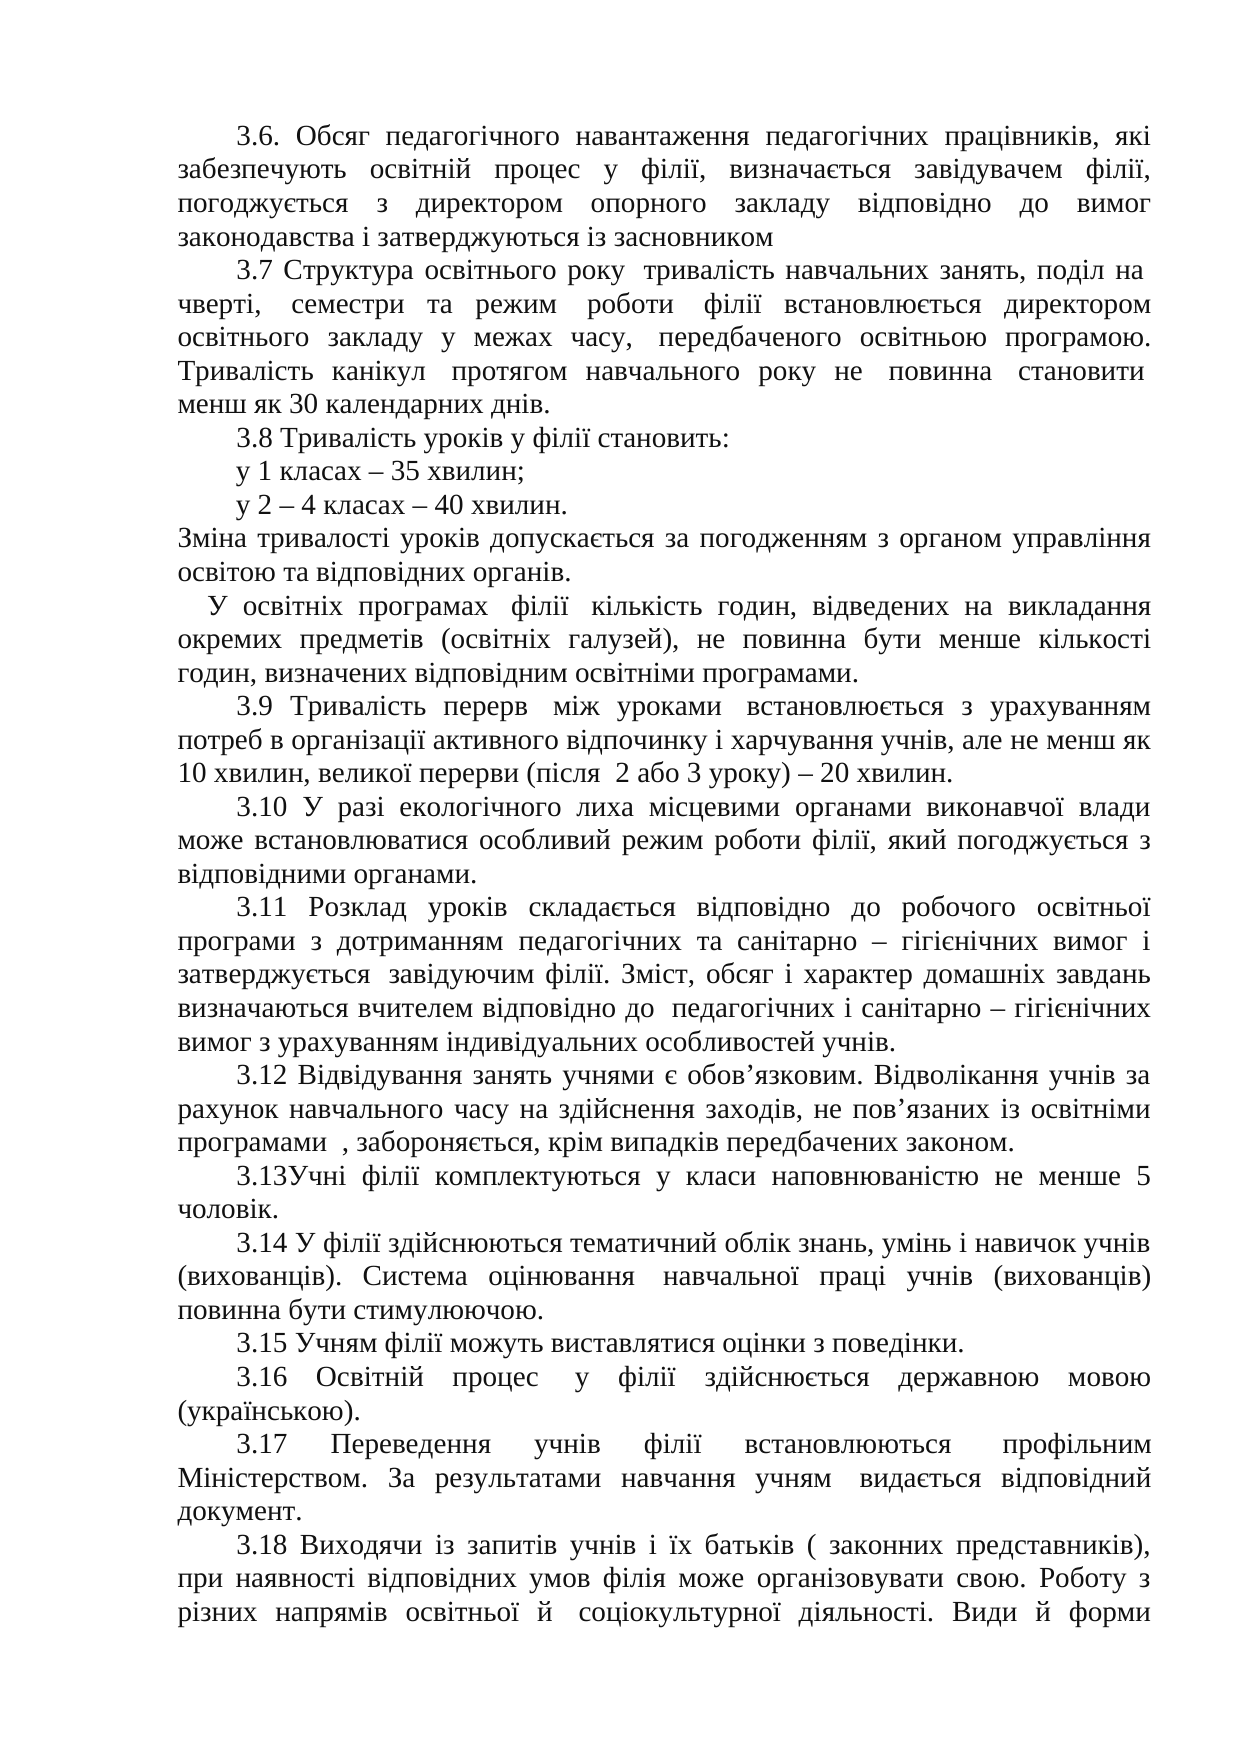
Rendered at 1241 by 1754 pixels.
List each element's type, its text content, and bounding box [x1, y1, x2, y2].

text 3.6. Обсяг педагогічного навантаження педагогічних працівників, які забезпечують освітній процес у філії, визначається завідувачем філії, погоджується з директором опорного закладу відповідно до вимог законодавства і затверджуються із засновником [177, 118, 1152, 252]
text 3.17 Переведення учнів філії встановлюються профільним Міністерством. За результатами навчання учням видається відповідний документ. [177, 1426, 1152, 1527]
text 3.9 Тривалість перерв між уроками встановлюється з урахуванням потреб в організації активного відпочинку і харчування учнів, але не менш як 10 хвилин, великої перерви (після 2 або 3 уроку) – 20 хвилин. [177, 688, 1152, 789]
text 3.10 У разі екологічного лиха місцевими органами виконавчої влади може встановлюватися особливий режим роботи філії, який погоджується з відповідними органами. [177, 789, 1152, 889]
text 3.13Учні філії комплектуються у класи наповнюваністю не менше 5 чоловік. [177, 1158, 1152, 1225]
text у 1 класах – 35 хвилин; [177, 453, 1152, 487]
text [177, 1527, 1152, 1627]
text 3.11 Розклад уроків складається відповідно до робочого освітньої програми з дотриманням педагогічних та санітарно – гігієнічних вимог і затверджується завідуючим філії. Зміст, обсяг і характер домашніх завдань визначаються вчителем відповідно до педагогічних і санітарно – гігієнічних вимог з урахуванням індивідуальних особливостей учнів. [177, 889, 1152, 1057]
text Зміна тривалості уроків допускається за погодженням з органом управління освітою та відповідних органів. [177, 521, 1152, 588]
text У освітніх програмах філії кількість годин, відведених на викладання окремих предметів (освітніх галузей), не повинна бути менше кількості годин, визначених відповідним освітніми програмами. [177, 588, 1152, 688]
text 3.14 У філії здійснюються тематичний облік знань, умінь і навичок учнів (вихованців). Система оцінювання навчальної праці учнів (вихованців) повинна бути стимулюючою. [177, 1225, 1152, 1326]
text у 2 – 4 класах – 40 хвилин. [177, 487, 1152, 521]
text 3.15 Учням філії можуть виставлятися оцінки з поведінки. [177, 1326, 1152, 1359]
text 3.7 Структура освітнього року тривалість навчальних занять, поділ на чверті, семестри та режим роботи філії встановлюється директором освітнього закладу у межах часу, передбаченого освітньою програмою. Тривалість канікул протягом навчального року не повинна становити менш як 30 календарних днів. [177, 252, 1152, 420]
text 3.16 Освітній процес у філії здійснюється державною мовою (українською). [177, 1359, 1152, 1426]
text 3.8 Тривалість уроків у філії становить: [177, 420, 1152, 453]
text 3.12 Відвідування занять учнями є обов’язковим. Відволікання учнів за рахунок навчального часу на здійснення заходів, не пов’язаних із освітніми програмами , забороняється, крім випадків передбачених законом. [177, 1057, 1152, 1158]
